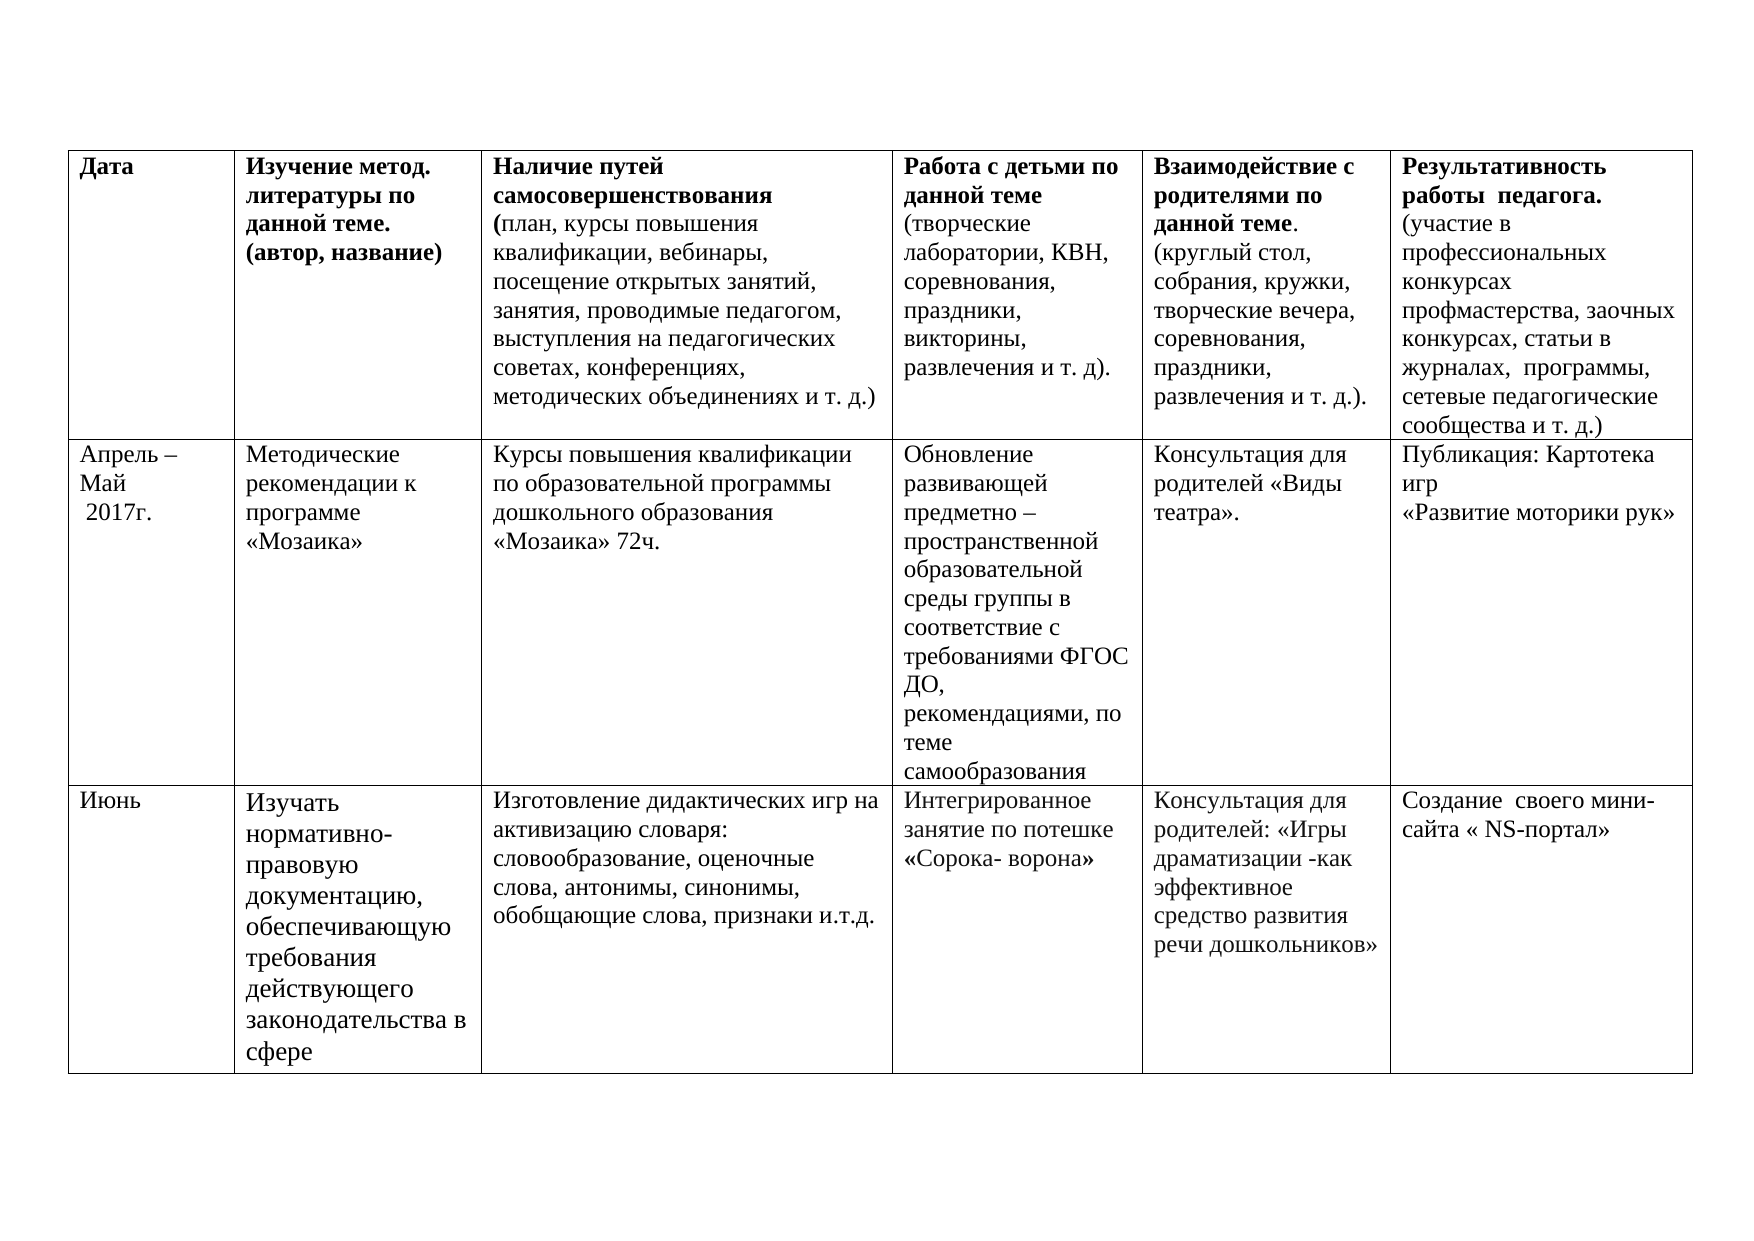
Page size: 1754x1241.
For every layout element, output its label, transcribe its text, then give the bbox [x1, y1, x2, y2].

table_cell Изготовление дидактических игр на активизацию словаря: словообразование, оценочные слова, антонимы, синонимы, обобщающие слова, признаки и.т.д. [482, 786, 892, 1073]
table_cell Апрель – Май 2017г. [69, 440, 234, 784]
table_cell Консультация для родителей «Виды театра». [1143, 440, 1390, 784]
table_cell Интегрированное занятие по потешке «Сорока- ворона» [893, 786, 1142, 1073]
table_header Изучение метод. литературы по данной теме. (автор, название) [235, 151, 481, 438]
table_cell Создание своего мини-сайта « NS-портал» [1391, 786, 1692, 1073]
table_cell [235, 786, 481, 1073]
table_cell Методические рекомендации к программе «Мозаика» [235, 440, 481, 784]
table_cell Обновление развивающей предметно – пространственной образовательной среды группы в соответствие с требованиями ФГОС ДО, рекомендациями, по теме самообразования [893, 440, 1142, 784]
table_cell Публикация: Картотека игр «Развитие моторики рук» [1391, 440, 1692, 784]
table_header Наличие путей самосовершенствования (план, курсы повышения квалификации, вебинары, посещение открытых занятий, занятия, проводимые педагогом, выступления на педагогических советах, конференциях, методических объединениях и т. д.) [482, 151, 892, 438]
table_cell Курсы повышения квалификации по образовательной программы дошкольного образования «Мозаика» 72ч. [482, 440, 892, 784]
table_header Работа с детьми по данной теме (творческие лаборатории, КВН, соревнования, праздники, викторины, развлечения и т. д). [893, 151, 1142, 438]
table_cell Консультация для родителей: «Игры драматизации -как эффективное средство развития речи дошкольников» [1143, 786, 1390, 1073]
table_cell Июнь [69, 786, 234, 1073]
table_header Дата [69, 151, 234, 438]
table_header Результативность работы педагога. (участие в профессиональных конкурсах профмастерства, заочных конкурсах, статьи в журналах, программы, сетевые педагогические сообщества и т. д.) [1391, 151, 1692, 438]
table_header Взаимодействие с родителями по данной теме. (круглый стол, собрания, кружки, творческие вечера, соревнования, праздники, развлечения и т. д.). [1143, 151, 1390, 438]
